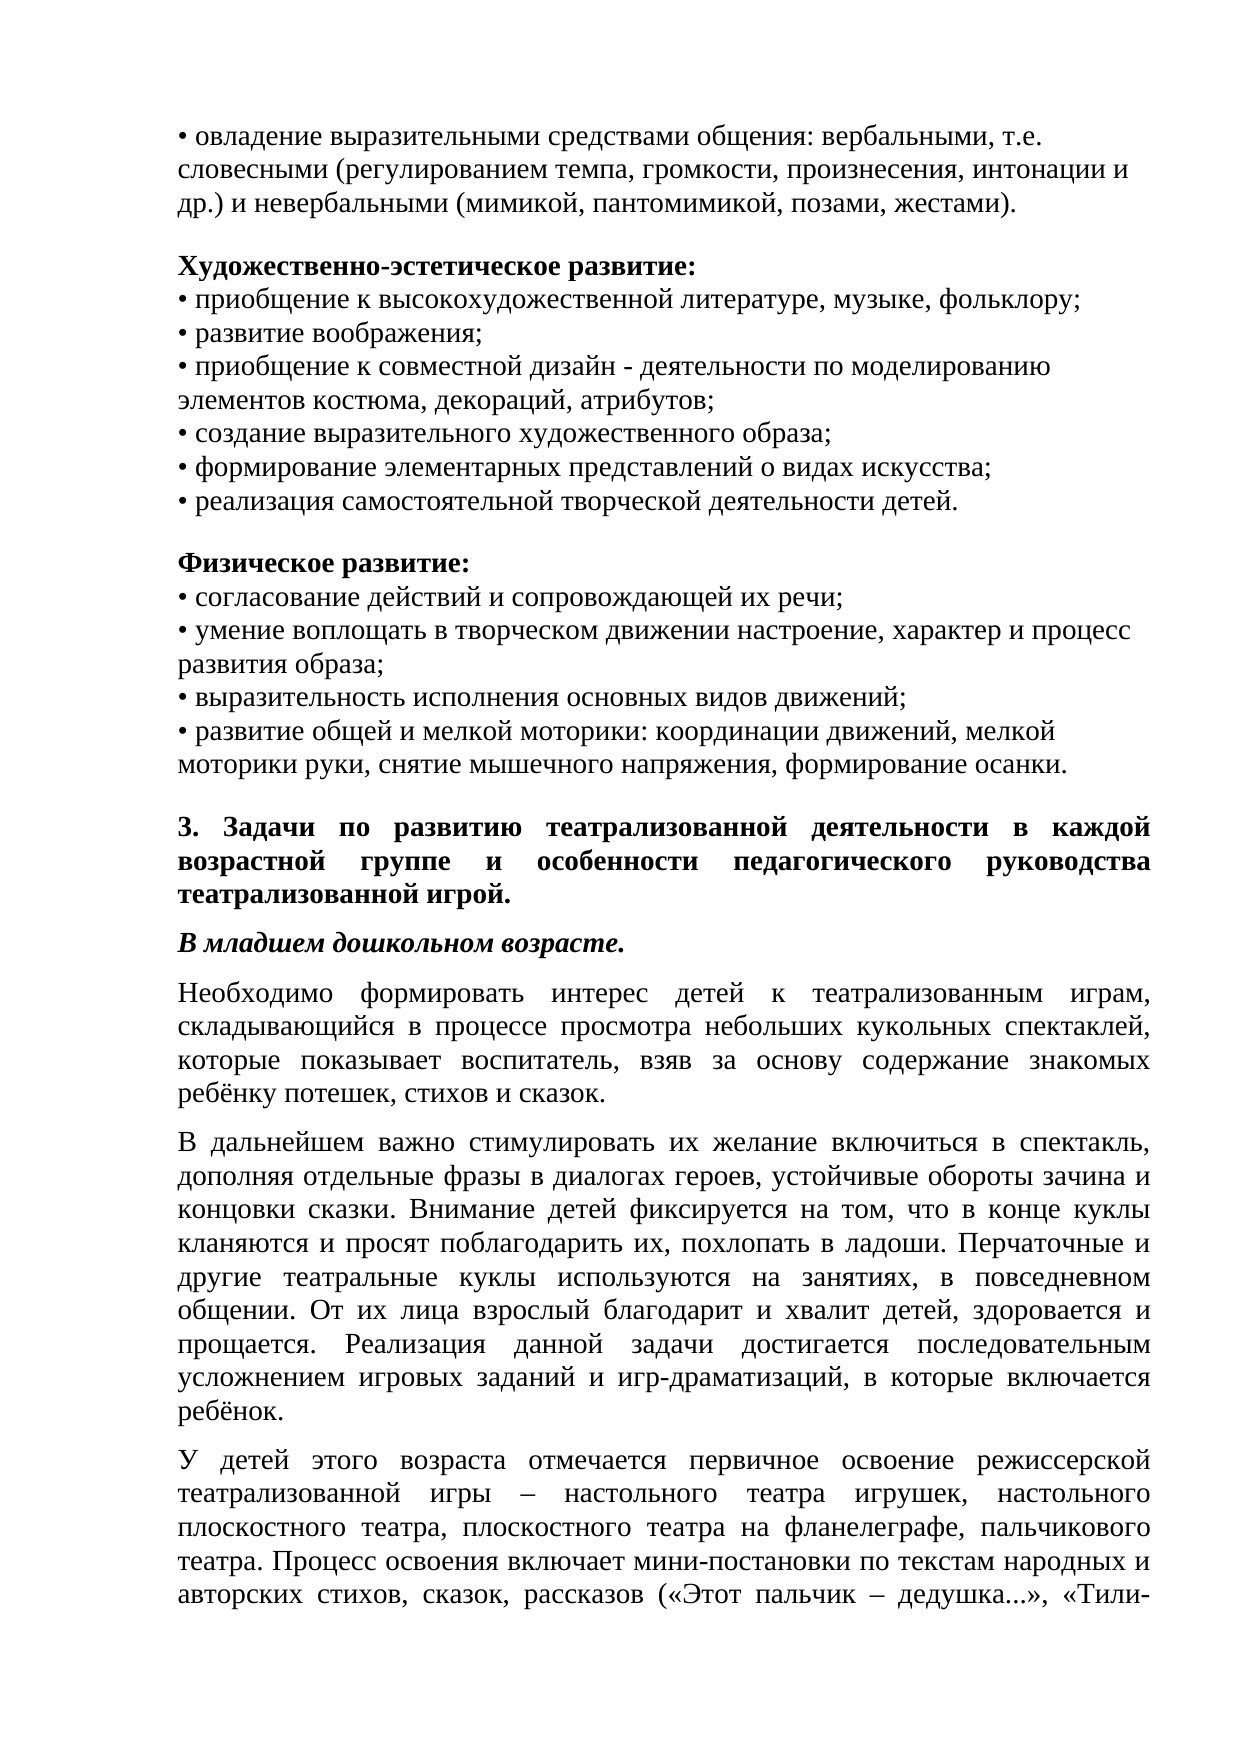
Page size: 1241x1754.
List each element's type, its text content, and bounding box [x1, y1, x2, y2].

text Физическое развитие: • согласование действий и сопровождающей их речи; • умение воплощать в творческом движении настроение, характер и процесс развития образа; • выразительность исполнения основных видов движений; • развитие общей и мелкой моторики: координации движений, мелкой моторики руки, снятие мышечного напряжения, формирование осанки. [177, 545, 1152, 780]
text В дальнейшем важно стимулировать их желание включиться в спектакль, дополняя отдельные фразы в диалогах героев, устойчивые обороты зачина и концовки сказки. Внимание детей фиксируется на том, что в конце куклы кланяются и просят поблагодарить их, похлопать в ладоши. Перчаточные и другие театральные куклы используются на занятиях, в повседневном общении. От их лица взрослый благодарит и хвалит детей, здоровается и прощается. Реализация данной задачи достигается последовательным усложнением игровых заданий и игр-драматизаций, в которые включается ребёнок. [177, 1124, 1152, 1426]
text Необходимо формировать интерес детей к театрализованным играм, складывающийся в процессе просмотра небольших кукольных спектаклей, которые показывает воспитатель, взяв за основу содержание знакомых ребёнку потешек, стихов и сказок. [177, 975, 1152, 1109]
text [177, 1442, 1152, 1610]
text 3. Задачи по развитию театрализованной деятельности в каждой возрастной группе и особенности педагогического руководства театрализованной игрой. [177, 809, 1152, 910]
text Художественно-эстетическое развитие: • приобщение к высокохудожественной литературе, музыке, фольклору; • развитие воображения; • приобщение к совместной дизайн - деятельности по моделированию элементов костюма, декораций, атрибутов; • создание выразительного художественного образа; • формирование элементарных представлений о видах искусства; • реализация самостоятельной творческой деятельности детей. [177, 248, 1152, 516]
text В младшем дошкольном возрасте. [177, 926, 1152, 959]
